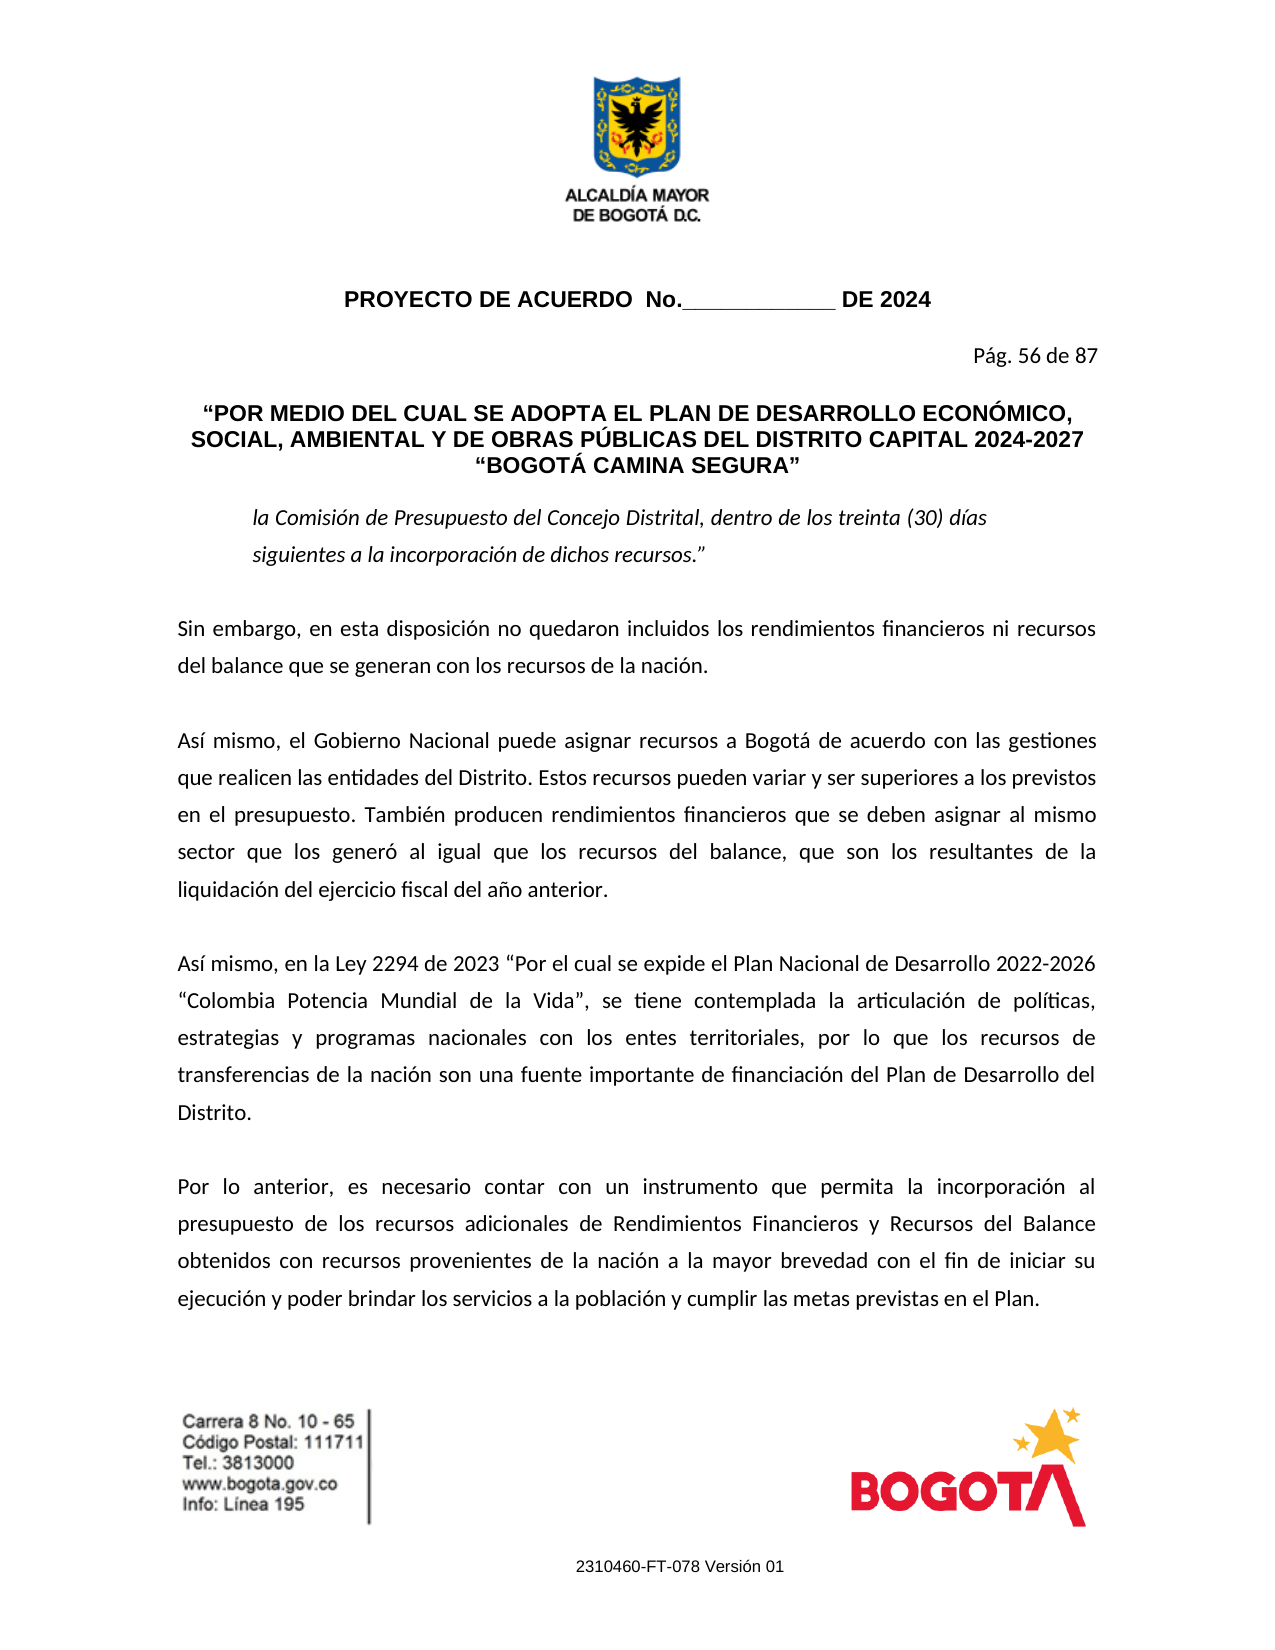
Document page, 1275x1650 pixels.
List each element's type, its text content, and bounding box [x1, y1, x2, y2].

picture [177, 1403, 378, 1538]
text Sin embargo, en esta disposición no quedaron incluidos los rendimientos financieros ni recursos del balance que se generan con los recursos de la nación. [177, 614, 1098, 679]
picture [833, 1403, 1117, 1546]
text “ARTÍCULO 143C. Recursos adicionales de la nación, financiación del régimen subsidiado. Los recursos adicionales a los previstos en el presupuesto aprobado de cada vigencia por concepto de Transferencias, Cofinanciación y demás aportes de la Nación y Rentas de destinación específica que financian el Régimen Subsidiado se incorporarán al Presupuesto Distrital mediante decreto distrital. La Secretaría Distrital de Hacienda, informará de estas operaciones a la Comisión de Presupuesto del Concejo Distrital, dentro de los treinta (30) días siguientes a la incorporación de dichos recursos.” [252, 503, 992, 568]
text Por lo anterior, es necesario contar con un instrumento que permita la incorporación al presupuesto de los recursos adicionales de Rendimientos Financieros y Recursos del Balance obtenidos con recursos provenientes de la nación a la mayor brevedad con el fin de iniciar su ejecución y poder brindar los servicios a la población y cumplir las metas previstas en el Plan. [177, 1172, 1098, 1312]
text Así mismo, en la Ley 2294 de 2023 “Por el cual se expide el Plan Nacional de Desarrollo 2022-2026 “Colombia Potencia Mundial de la Vida”, se tiene contemplada la articulación de políticas, estrategias y programas nacionales con los entes territoriales, por lo que los recursos de transferencias de la nación son una fuente importante de financiación del Plan de Desarrollo del Distrito. [177, 949, 1098, 1126]
text Así mismo, el Gobierno Nacional puede asignar recursos a Bogotá de acuerdo con las gestiones que realicen las entidades del Distrito. Estos recursos pueden variar y ser superiores a los previstos en el presupuesto. También producen rendimientos financieros que se deben asignar al mismo sector que los generó al igual que los recursos del balance, que son los resultantes de la liquidación del ejercicio fiscal del año anterior. [177, 726, 1098, 903]
picture [555, 65, 720, 234]
